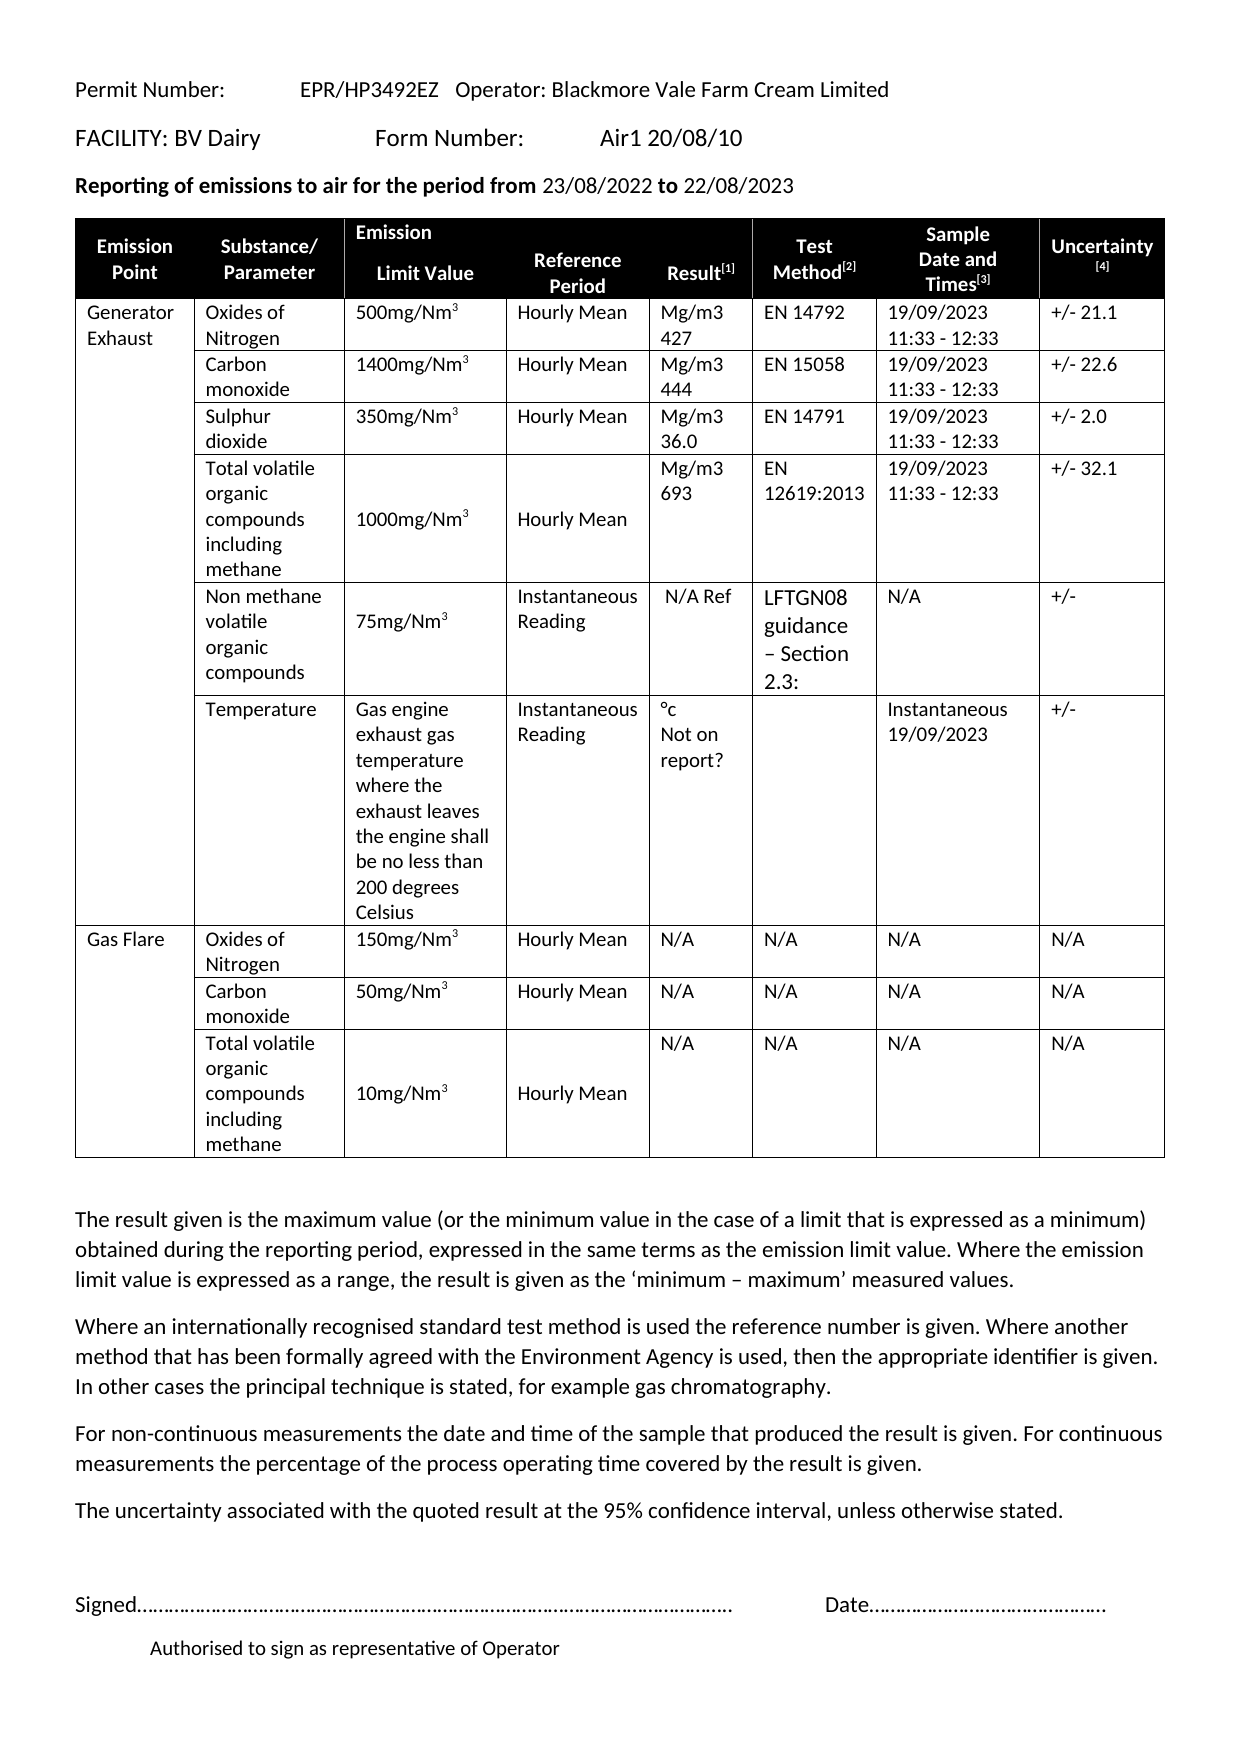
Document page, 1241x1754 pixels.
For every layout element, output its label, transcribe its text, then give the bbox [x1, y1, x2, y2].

table_cell 19/09/2023 11:33 - 12:33 [877, 351, 1039, 402]
table_cell N/A [877, 583, 1039, 695]
table_cell Hourly Mean [507, 978, 649, 1029]
table_cell N/A [753, 926, 876, 977]
table_cell Total volatile organic compounds including methane [195, 1030, 344, 1157]
text Reporting of emissions to air for the period from 23/08/2022 to 22/08/2023 [75, 171, 1165, 199]
table_cell Temperature [195, 696, 344, 925]
table_cell Mg/m3 36.0 [650, 403, 752, 454]
table_cell EN 12619:2013 [753, 455, 876, 582]
table_header Sample Date and Times[3] [877, 219, 1039, 298]
table_cell N/A [650, 978, 752, 1029]
table_cell 19/09/2023 11:33 - 12:33 [877, 299, 1039, 350]
table_cell Mg/m3 693 [650, 455, 752, 582]
table_cell Oxides of Nitrogen [195, 299, 344, 350]
table_cell LFTGN08 guidance – Section 2.3: [753, 583, 876, 695]
table_header Test Method[2] [753, 219, 876, 298]
table_cell N/A [753, 978, 876, 1029]
table_cell N/A [877, 978, 1039, 1029]
table_cell Hourly Mean [507, 351, 649, 402]
table_cell Instantaneous Reading [507, 696, 649, 925]
table_cell [753, 696, 876, 925]
table_cell Hourly Mean [507, 299, 649, 350]
table_cell +/- [1040, 696, 1164, 925]
text Permit Number: EPR/HP3492EZ Operator: Blackmore Vale Farm Cream Limited [75, 75, 1165, 103]
table_cell N/A Ref [650, 583, 752, 695]
table_cell EN 14792 [753, 299, 876, 350]
table_cell Hourly Mean [507, 926, 649, 977]
table_cell 500mg/Nm3 [345, 299, 506, 350]
table_cell EN 14791 [753, 403, 876, 454]
table_cell Hourly Mean [507, 403, 649, 454]
table_cell N/A [1040, 1030, 1164, 1157]
table_cell N/A [650, 1030, 752, 1157]
table_cell Non methane volatile organic compounds [195, 583, 344, 695]
table_cell Hourly Mean [507, 455, 649, 582]
table_cell Generator Exhaust [76, 299, 194, 925]
table_cell 350mg/Nm3 [345, 403, 506, 454]
table_cell 75mg/Nm3 [345, 583, 506, 695]
text Authorised to sign as representative of Operator [75, 1635, 1165, 1660]
table_cell N/A [877, 926, 1039, 977]
table_cell Gas engine exhaust gas temperature where the exhaust leaves the engine shall be no less than 200 degrees Celsius [345, 696, 506, 925]
table_cell N/A [1040, 978, 1164, 1029]
table_cell +/- [1040, 583, 1164, 695]
table_cell 50mg/Nm3 [345, 978, 506, 1029]
table_cell 150mg/Nm3 [345, 926, 506, 977]
table_cell +/- 22.6 [1040, 351, 1164, 402]
table_cell 10mg/Nm3 [345, 1030, 506, 1157]
table_cell Carbon monoxide [195, 351, 344, 402]
table_cell 19/09/2023 11:33 - 12:33 [877, 455, 1039, 582]
table_cell Oxides of Nitrogen [195, 926, 344, 977]
table_cell Gas Flare [76, 926, 194, 1157]
table_cell 1000mg/Nm3 [345, 455, 506, 582]
table_cell Result[1] [650, 248, 752, 298]
table_cell N/A [1040, 926, 1164, 977]
table_header Emission Point [76, 219, 194, 298]
table_cell N/A [753, 1030, 876, 1157]
text FACILITY: BV Dairy Form Number: Air1 20/08/10 [75, 122, 1165, 152]
table_cell EN 15058 [753, 351, 876, 402]
text Signed………………………………………………………………………………………………….. Date……………………………………… [75, 1590, 1165, 1618]
table_cell N/A [650, 926, 752, 977]
text For non-continuous measurements the date and time of the sample that produced the result is given. For continuous measurements the percentage of the process operating time covered by the result is given. [75, 1419, 1165, 1478]
table_cell +/- 32.1 [1040, 455, 1164, 582]
text Where an internationally recognised standard test method is used the reference number is given. Where another method that has been formally agreed with the Environment Agency is used, then the appropriate identifier is given. In other cases the principal technique is stated, for example gas chromatography. [75, 1312, 1165, 1401]
table_header Emission [345, 219, 752, 246]
table_cell Mg/m3 427 [650, 299, 752, 350]
text The uncertainty associated with the quoted result at the 95% confidence interval, unless otherwise stated. [75, 1496, 1165, 1524]
text The result given is the maximum value (or the minimum value in the case of a limit that is expressed as a minimum) obtained during the reporting period, expressed in the same terms as the emission limit value. Where the emission limit value is expressed as a range, the result is given as the ‘minimum – maximum’ measured values. [75, 1205, 1165, 1293]
table_cell Instantaneous 19/09/2023 [877, 696, 1039, 925]
table_cell 1400mg/Nm3 [345, 351, 506, 402]
table_cell Hourly Mean [507, 1030, 649, 1157]
table_cell +/- 2.0 [1040, 403, 1164, 454]
table_cell Total volatile organic compounds including methane [195, 455, 344, 582]
table_cell N/A [877, 1030, 1039, 1157]
table_header Uncertainty [4] [1040, 219, 1164, 298]
table_cell Reference Period [507, 248, 649, 298]
table_cell °c Not on report? [650, 696, 752, 925]
table_cell 19/09/2023 11:33 - 12:33 [877, 403, 1039, 454]
table_header Substance/ Parameter [195, 219, 344, 298]
table_cell Limit Value [345, 248, 506, 298]
table_cell +/- 21.1 [1040, 299, 1164, 350]
table_cell Carbon monoxide [195, 978, 344, 1029]
table_cell Mg/m3 444 [650, 351, 752, 402]
table_cell Sulphur dioxide [195, 403, 344, 454]
table_cell Instantaneous Reading [507, 583, 649, 695]
